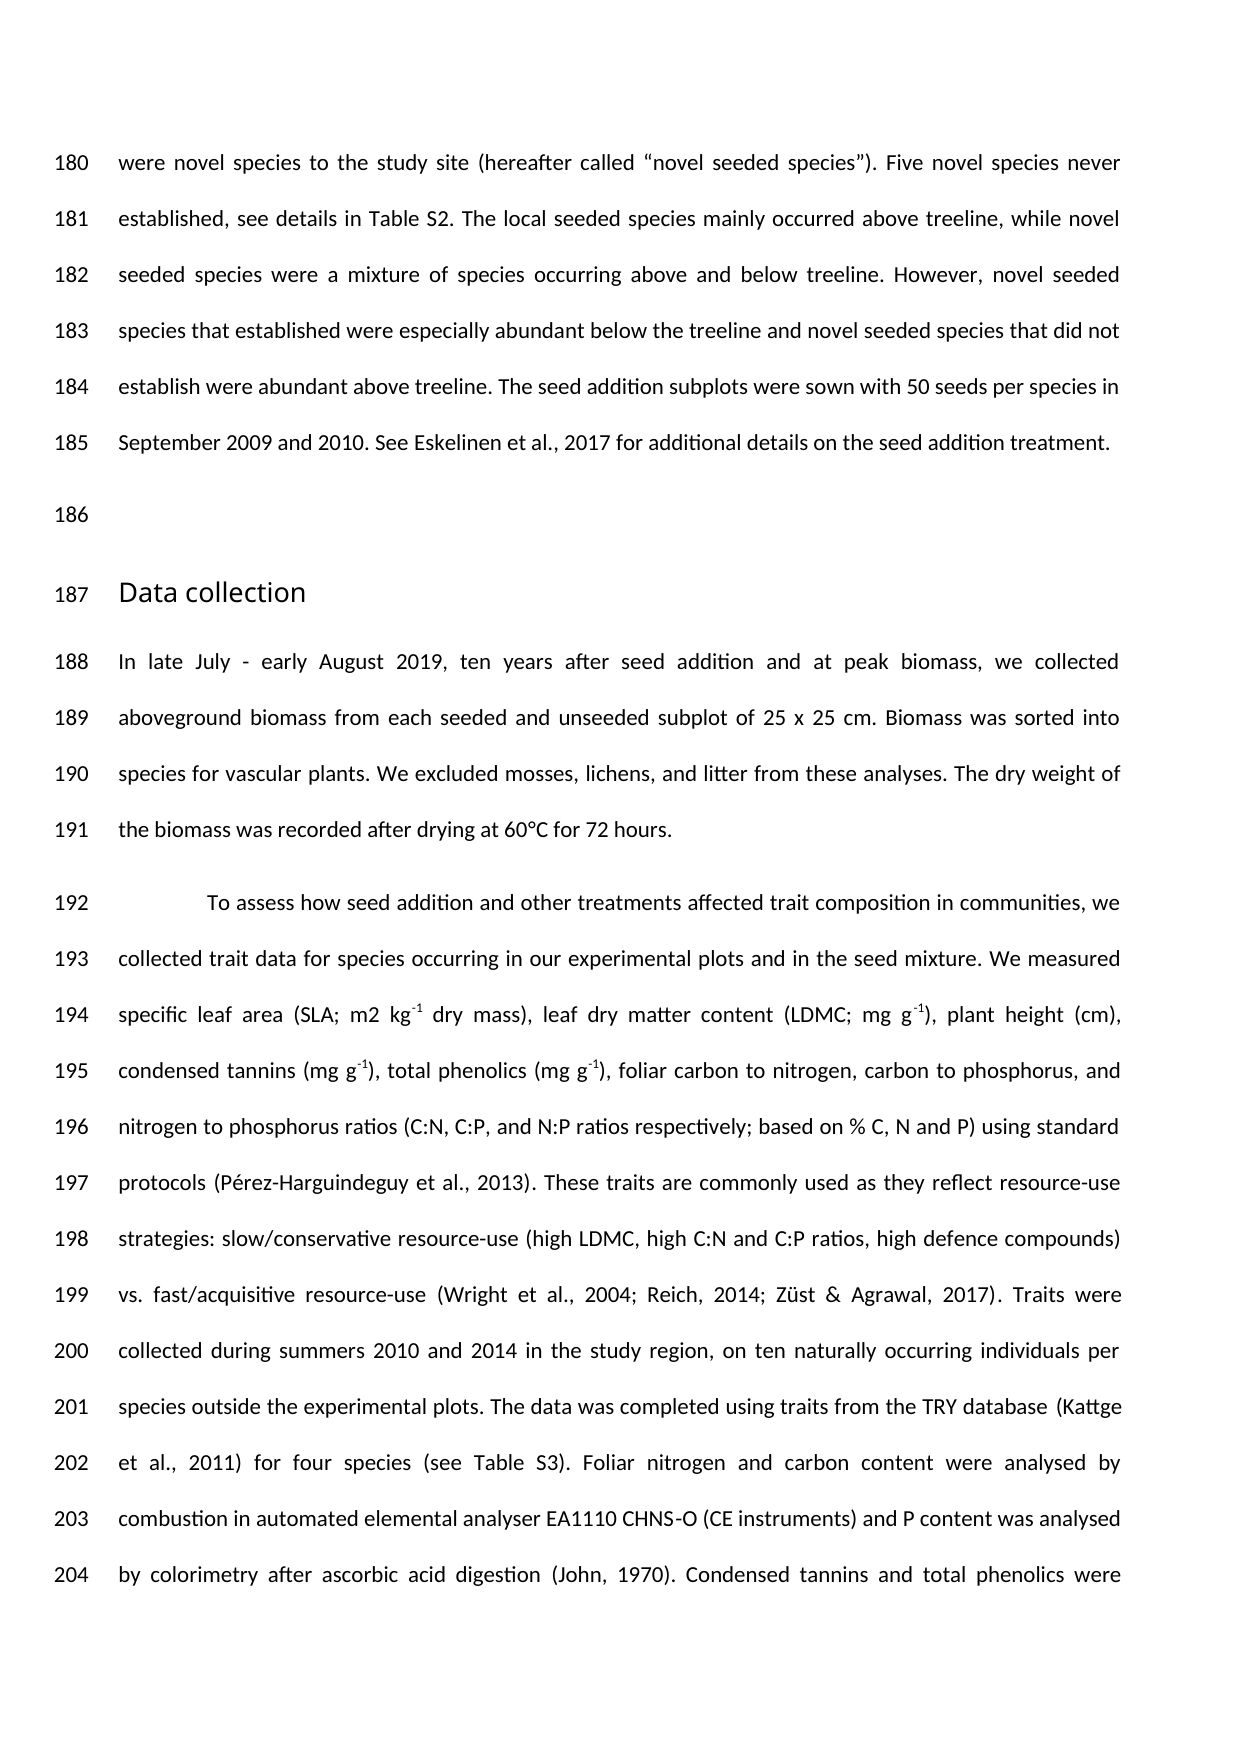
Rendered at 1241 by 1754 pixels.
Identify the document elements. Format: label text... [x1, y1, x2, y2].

subtitle Data collection [118, 573, 1122, 610]
text In late July - early August 2019, ten years after seed addition and at peak biomass, we collected aboveground biomass from each seeded and unseeded subplot of 25 x 25 cm. Biomass was sorted into species for vascular plants. We excluded mosses, lichens, and litter from these analyses. The dry weight of the biomass was recorded after drying at 60°C for 72 hours. [118, 647, 1122, 843]
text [118, 888, 1122, 1588]
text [118, 148, 1122, 456]
